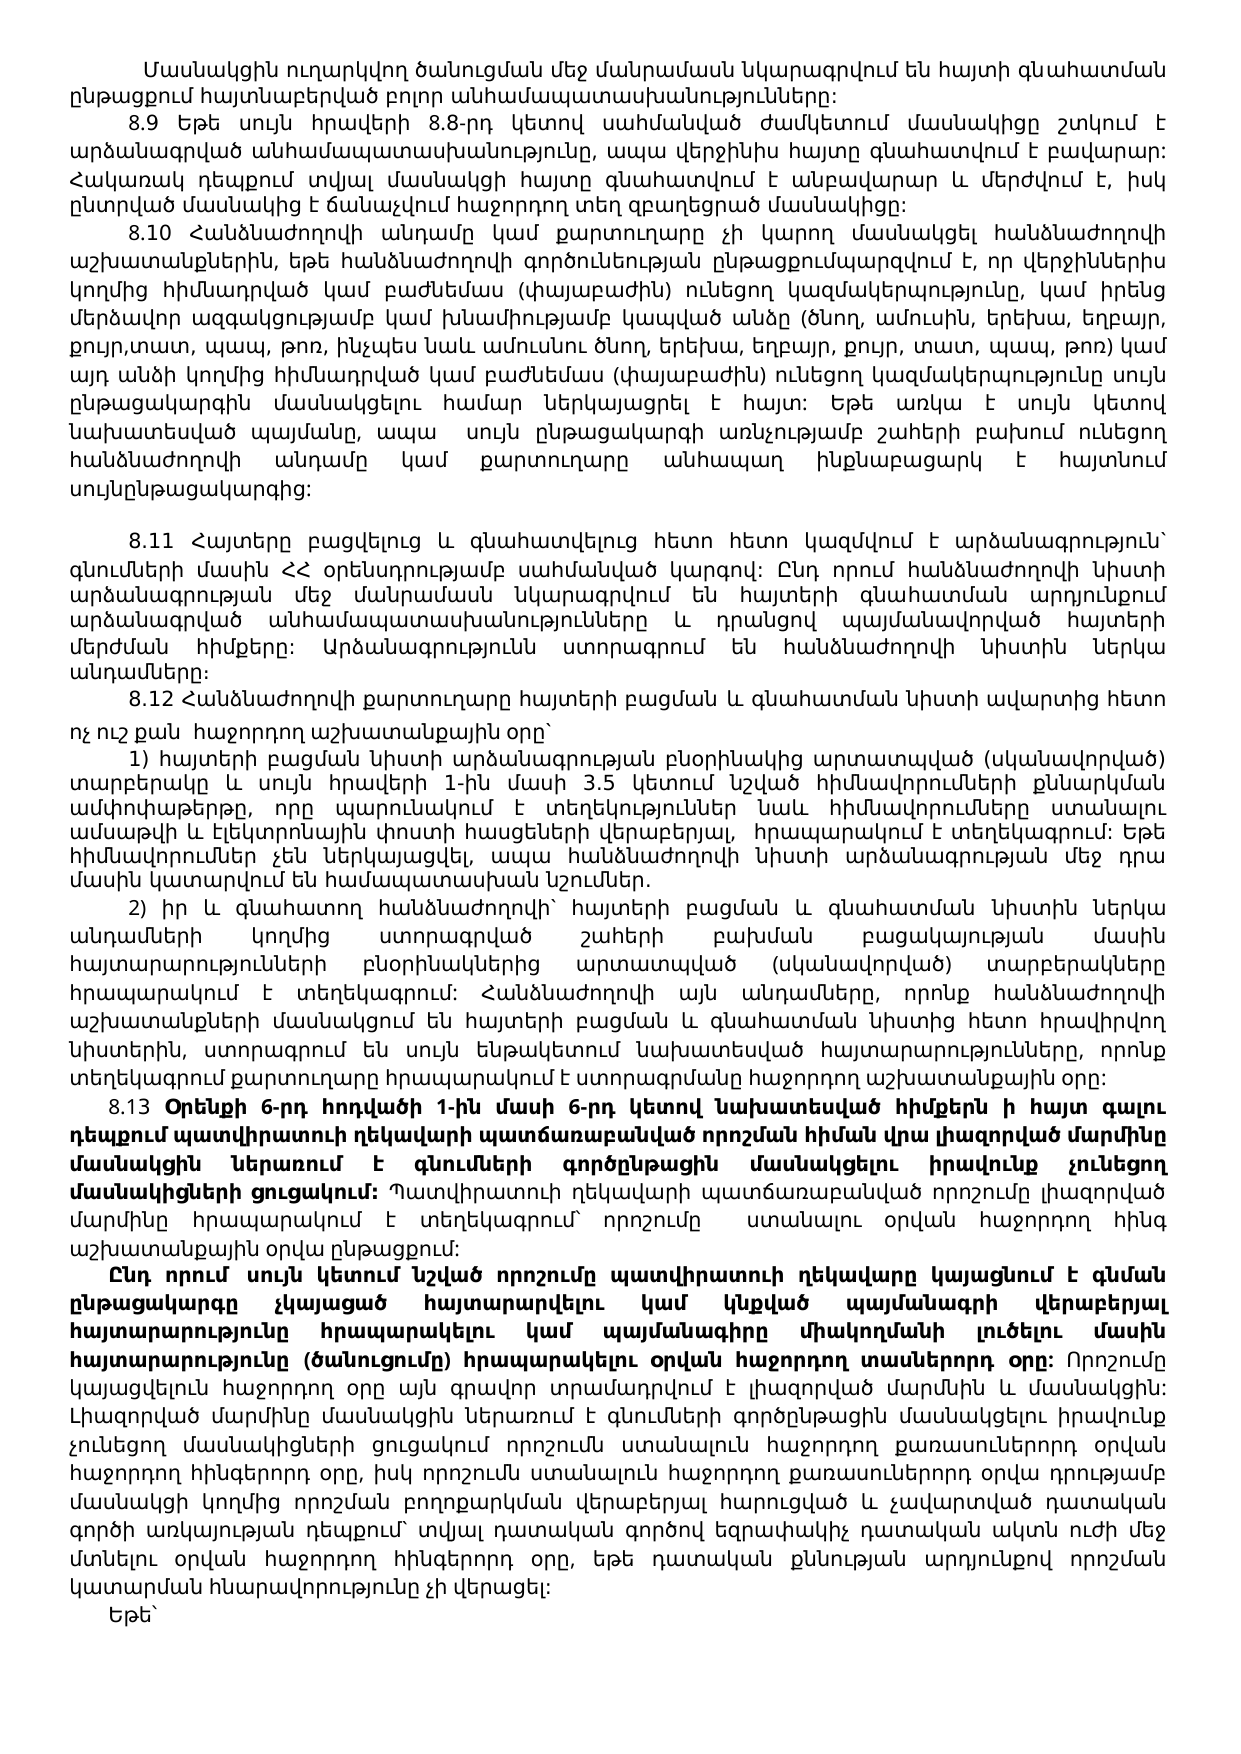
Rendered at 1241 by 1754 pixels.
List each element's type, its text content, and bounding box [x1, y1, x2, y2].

text 8.9 Եթե սույն հրավերի 8.8-րդ կետով սահմանված ժամկետում մասնակիցը շտկում է արձանագրված անհամապատասխանությունը, ապա վերջինիս հայտը գնահատվում է բավարար: Հակառակ դեպքում տվյալ մասնակցի հայտը գնահատվում է անբավարար և մերժվում է, իսկ ընտրված մասնակից է ճանաչվում հաջորդող տեղ զբաղեցրած մասնակիցը: [69, 108, 1167, 218]
text Եթե՝ [69, 1601, 1167, 1629]
text 8.13 Օրենքի 6-րդ հոդվածի 1-ին մասի 6-րդ կետով նախատեսված հիմքերն ի հայտ գալու դեպքում պատվիրատուի ղեկավարի պատճառաբանված որոշման հիման վրա լիազորված մարմինը մասնակցին ներառում է գնումների գործընթացին մասնակցելու իրավունք չունեցող մասնակիցների ցուցակում: Պատվիրատուի ղեկավարի պատճառաբանված որոշումը լիազորված մարմինը հրապարակում է տեղեկագրում՝ որոշումը ստանալու օրվան հաջորդող հինգ աշխատանքային օրվա ընթացքում: [69, 1092, 1167, 1262]
text 2) իր և գնահատող հանձնաժողովի` հայտերի բացման և գնահատման նիստին ներկա անդամների կողմից ստորագրված շահերի բախման բացակայության մասին հայտարարությունների բնօրինակներից արտատպված (սկանավորված) տարբերակները հրապարակում է տեղեկագրում: Հանձնաժողովի այն անդամները, որոնք հանձնաժողովի աշխատանքների մասնակցում են հայտերի բացման և գնահատման նիստից հետո հրավիրվող նիստերին, ստորագրում են սույն ենթակետում նախատեսված հայտարարությունները, որոնք տեղեկագրում քարտուղարը հրապարակում է ստորագրմանը հաջորդող աշխատանքային օրը: [69, 893, 1167, 1092]
text 1) հայտերի բացման նիստի արձանագրության բնօրինակից արտատպված (սկանավորված) տարբերակը և սույն հրավերի 1-ին մասի 3.5 կետում նշված հիմնավորումների քննարկման ամփոփաթերթը, որը պարունակում է տեղեկություններ նաև հիմնավորումները ստանալու ամսաթվի և էլեկտրոնային փոստի հասցեների վերաբերյալ, հրապարակում է տեղեկագրում: Եթե հիմնավորումներ չեն ներկայացվել, ապա հանձնաժողովի նիստի արձանագրության մեջ դրա մասին կատարվում են համապատասխան նշումներ. [69, 747, 1167, 893]
text 8.10 Հանձնաժողովի անդամը կամ քարտուղարը չի կարող մասնակցել հանձնաժողովի աշխատանքներին, եթե հանձնաժողովի գործունեության ընթացքումպարզվում է, որ վերջիններիս կողմից հիմնադրված կամ բաժնեմաս (փայաբաժին) ունեցող կազմակերպությունը, կամ իրենց մերձավոր ազգակցությամբ կամ խնամիությամբ կապված անձը (ծնող, ամուսին, երեխա, եղբայր, քույր,տատ, պապ, թոռ, ինչպես նաև ամուսնու ծնող, երեխա, եղբայր, քույր, տատ, պապ, թոռ) կամ այդ անձի կողմից հիմնադրված կամ բաժնեմաս (փայաբաժին) ունեցող կազմակերպությունը սույն ընթացակարգին մասնակցելու համար ներկայացրել է հայտ: Եթե առկա է սույն կետով նախատեսված պայմանը, ապա սույն ընթացակարգի առնչությամբ շահերի բախում ունեցող հանձնաժողովի անդամը կամ քարտուղարը անհապաղ ինքնաբացարկ է հայտնում սույնընթացակարգից: [69, 218, 1167, 502]
text Մասնակցին ուղարկվող ծանուցման մեջ մանրամասն նկարագրվում են հայտի գնահատման ընթացքում հայտնաբերված բոլոր անհամապատասխանությունները: [69, 56, 1167, 108]
text 8.11 Հայտերը բացվելուց և գնահատվելուց հետո հետո կազմվում է արձանագրություն` գնումների մասին ՀՀ օրենսդրությամբ սահմանված կարգով: Ընդ որում հանձնաժողովի նիստի արձանագրության մեջ մանրամասն նկարագրվում են հայտերի գնահատման արդյունքում արձանագրված անհամապատասխանությունները և դրանցով պայմանավորված հայտերի մերժման հիմքերը: Արձանագրությունն ստորագրում են հանձնաժողովի նիստին ներկա անդամները։ [69, 526, 1167, 684]
text 8.12 Հանձնաժողովի քարտուղարը հայտերի բացման և գնահատման նիստի ավարտից հետո ոչ ուշ քան հաջորդող աշխատանքային օրը` [69, 684, 1167, 747]
text Ընդ որում սույն կետում նշված որոշումը պատվիրատուի ղեկավարը կայացնում է գնման ընթացակարգը չկայացած հայտարարվելու կամ կնքված պայմանագրի վերաբերյալ հայտարարությունը հրապարակելու կամ պայմանագիրը միակողմանի լուծելու մասին հայտարարությունը (ծանուցումը) հրապարակելու օրվան հաջորդող տասներորդ օրը: Որոշումը կայացվելուն հաջորդող օրը այն գրավոր տրամադրվում է լիազորված մարմնին և մասնակցին: Լիազորված մարմինը մասնակցին ներառում է գնումների գործընթացին մասնակցելու իրավունք չունեցող մասնակիցների ցուցակում որոշումն ստանալուն հաջորդող քառասուներորդ օրվան հաջորդող հինգերորդ օրը, իսկ որոշումն ստանալուն հաջորդող քառասուներորդ օրվա դրությամբ մասնակցի կողմից որոշման բողոքարկման վերաբերյալ հարուցված և չավարտված դատական գործի առկայության դեպքում` տվյալ դատական գործով եզրափակիչ դատական ակտն ուժի մեջ մտնելու օրվան հաջորդող հինգերորդ օրը, եթե դատական քննության արդյունքով որոշման կատարման հնարավորությունը չի վերացել: [69, 1262, 1167, 1601]
